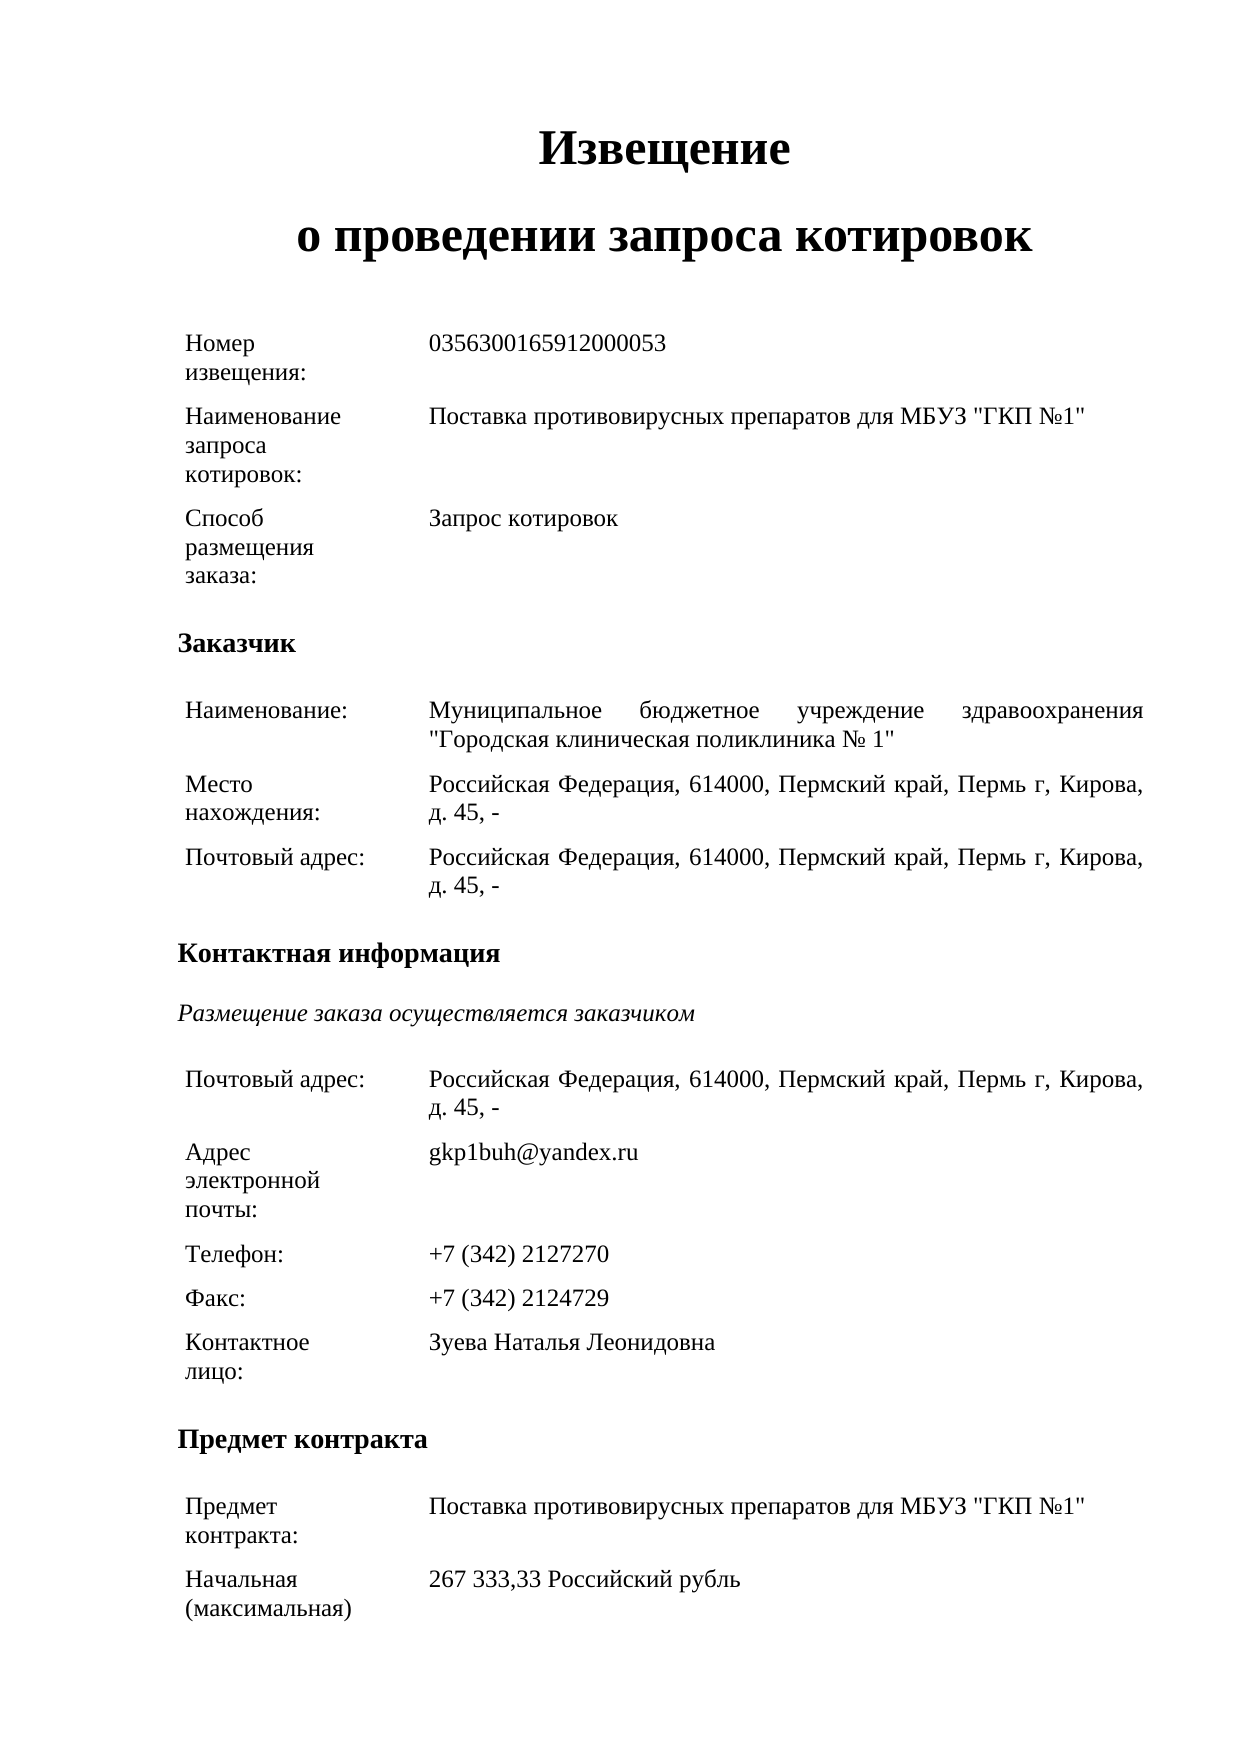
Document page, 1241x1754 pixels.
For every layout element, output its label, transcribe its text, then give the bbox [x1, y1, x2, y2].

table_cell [421, 1557, 1152, 1630]
text о проведении запроса котировок [177, 205, 1152, 262]
table_cell Российская Федерация, 614000, Пермский край, Пермь г, Кирова, д. 45, - [421, 834, 1152, 907]
table_cell Место нахождения: [177, 761, 421, 834]
table_header Наименование: [177, 688, 421, 761]
table_cell Телефон: [177, 1231, 421, 1275]
table_header Почтовый адрес: [177, 1056, 421, 1129]
table_header Российская Федерация, 614000, Пермский край, Пермь г, Кирова, д. 45, - [421, 1056, 1152, 1129]
table_header Предмет контракта: [177, 1484, 421, 1557]
text Размещение заказа осуществляется заказчиком [177, 998, 1152, 1027]
table_cell Российская Федерация, 614000, Пермский край, Пермь г, Кирова, д. 45, - [421, 761, 1152, 834]
text Предмет контракта [177, 1422, 1152, 1454]
table_cell Наименование запроса котировок: [177, 393, 421, 495]
table_cell Способ размещения заказа: [177, 495, 421, 597]
table_cell Зуева Наталья Леонидовна [421, 1320, 1152, 1393]
table_header 0356300165912000053 [421, 320, 1152, 393]
text Извещение [177, 118, 1152, 176]
table_cell Факс: [177, 1275, 421, 1319]
table_cell +7 (342) 2124729 [421, 1275, 1152, 1319]
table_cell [177, 1557, 421, 1630]
table_cell Контактное лицо: [177, 1320, 421, 1393]
table_cell gkp1buh@yandex.ru [421, 1129, 1152, 1231]
table_cell +7 (342) 2127270 [421, 1231, 1152, 1275]
table_cell Адрес электронной почты: [177, 1129, 421, 1231]
table_header Муниципальное бюджетное учреждение здравоохранения "Городская клиническая поликлиника № 1" [421, 688, 1152, 761]
table_cell Запрос котировок [421, 495, 1152, 597]
table_cell Почтовый адрес: [177, 834, 421, 907]
text Контактная информация [177, 936, 1152, 969]
table_header Поставка противовирусных препаратов для МБУЗ "ГКП №1" [421, 1484, 1152, 1557]
table_cell Поставка противовирусных препаратов для МБУЗ "ГКП №1" [421, 393, 1152, 495]
table_header Номер извещения: [177, 320, 421, 393]
text Заказчик [177, 626, 1152, 659]
